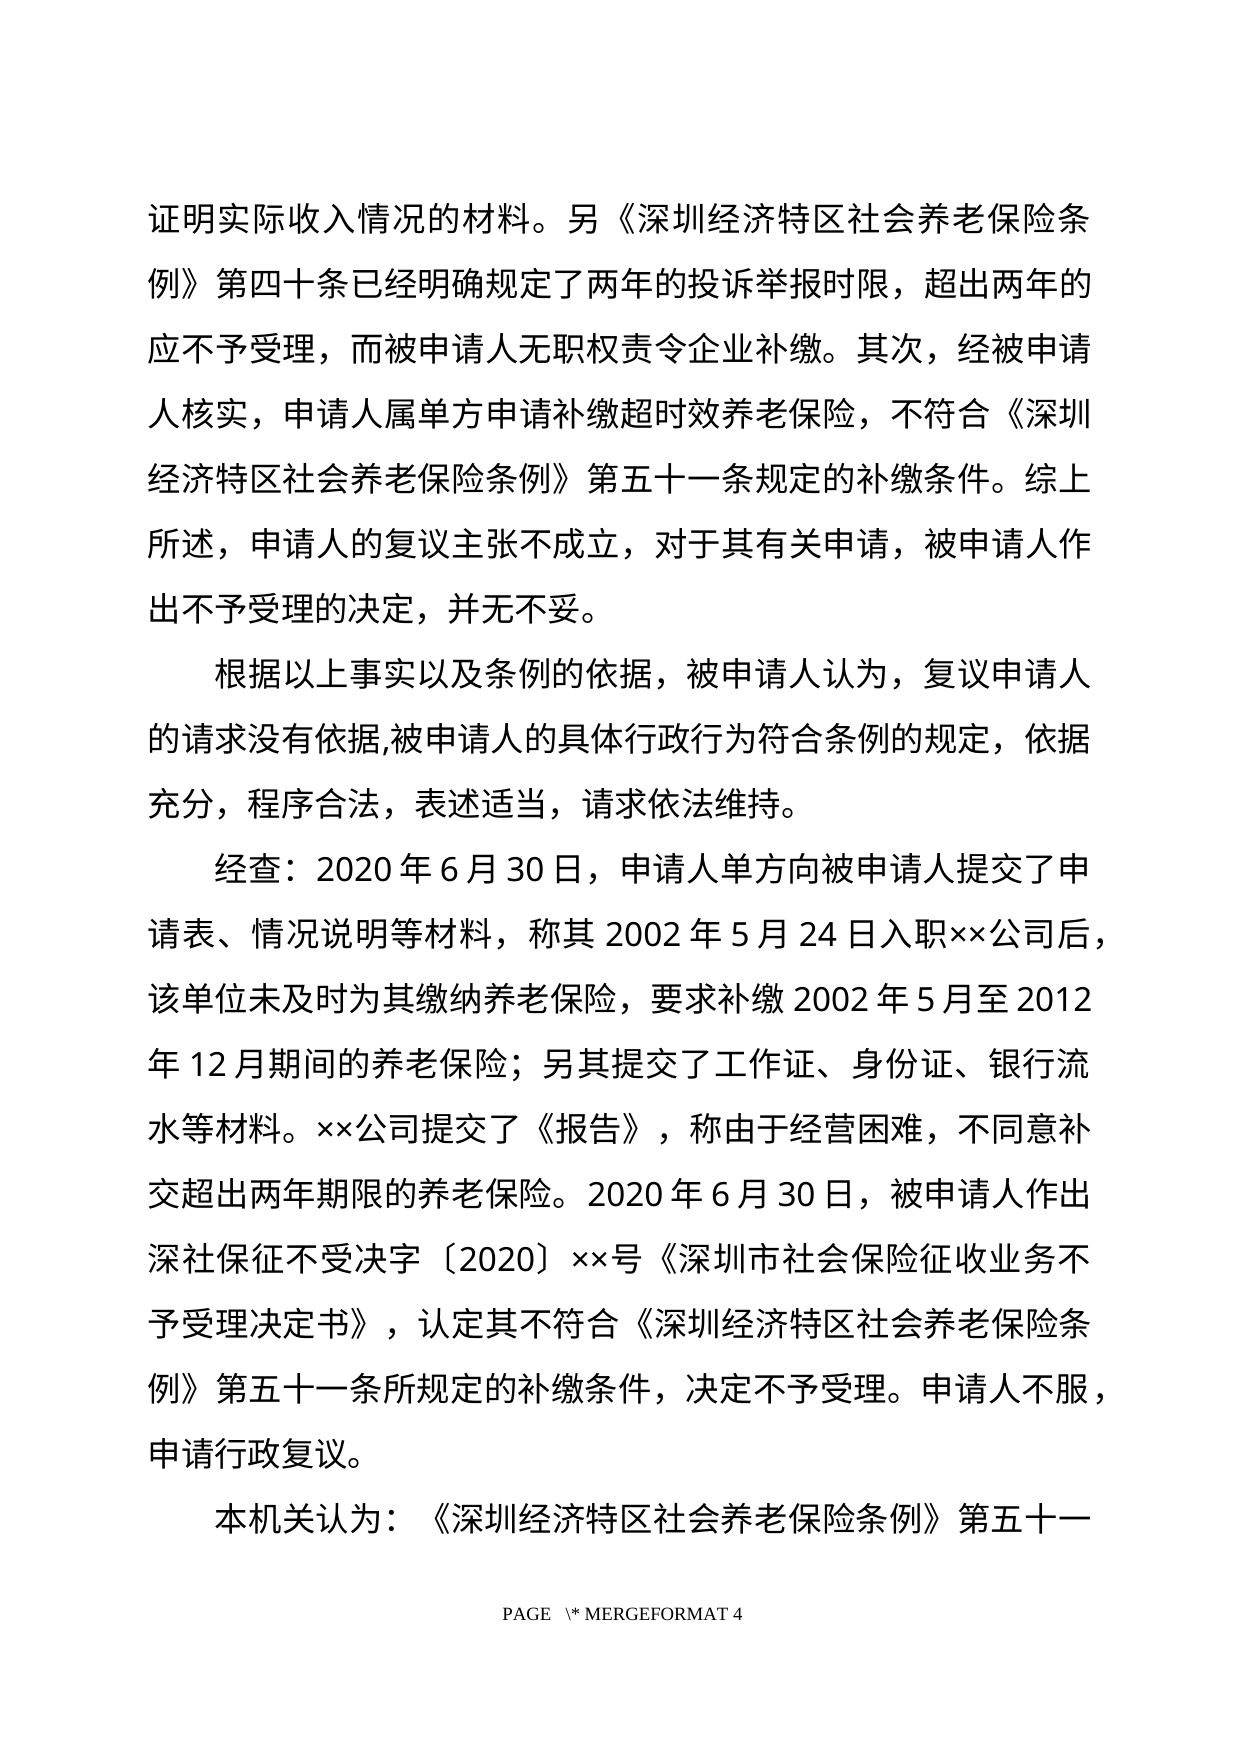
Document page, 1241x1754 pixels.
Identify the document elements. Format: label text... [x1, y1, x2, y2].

text 根据以上事实以及条例的依据，被申请人认为，复议申请人的请求没有依据,被申请人的具体行政行为符合条例的规定，依据充分，程序合法，表述适当，请求依法维持。 [148, 639, 1092, 834]
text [148, 1484, 1092, 1549]
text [148, 184, 1092, 639]
text 经查：2020年6月30日，申请人单方向被申请人提交了申请表、情况说明等材料，称其2002年5月24日入职××公司后，该单位未及时为其缴纳养老保险，要求补缴2002年5月至2012年12月期间的养老保险；另其提交了工作证、身份证、银行流水等材料。××公司提交了《报告》，称由于经营困难，不同意补交超出两年期限的养老保险。2020年6月30日，被申请人作出深社保征不受决字〔2020〕××号《深圳市社会保险征收业务不予受理决定书》，认定其不符合《深圳经济特区社会养老保险条例》第五十一条所规定的补缴条件，决定不予受理。申请人不服，申请行政复议。 [148, 834, 1092, 1484]
